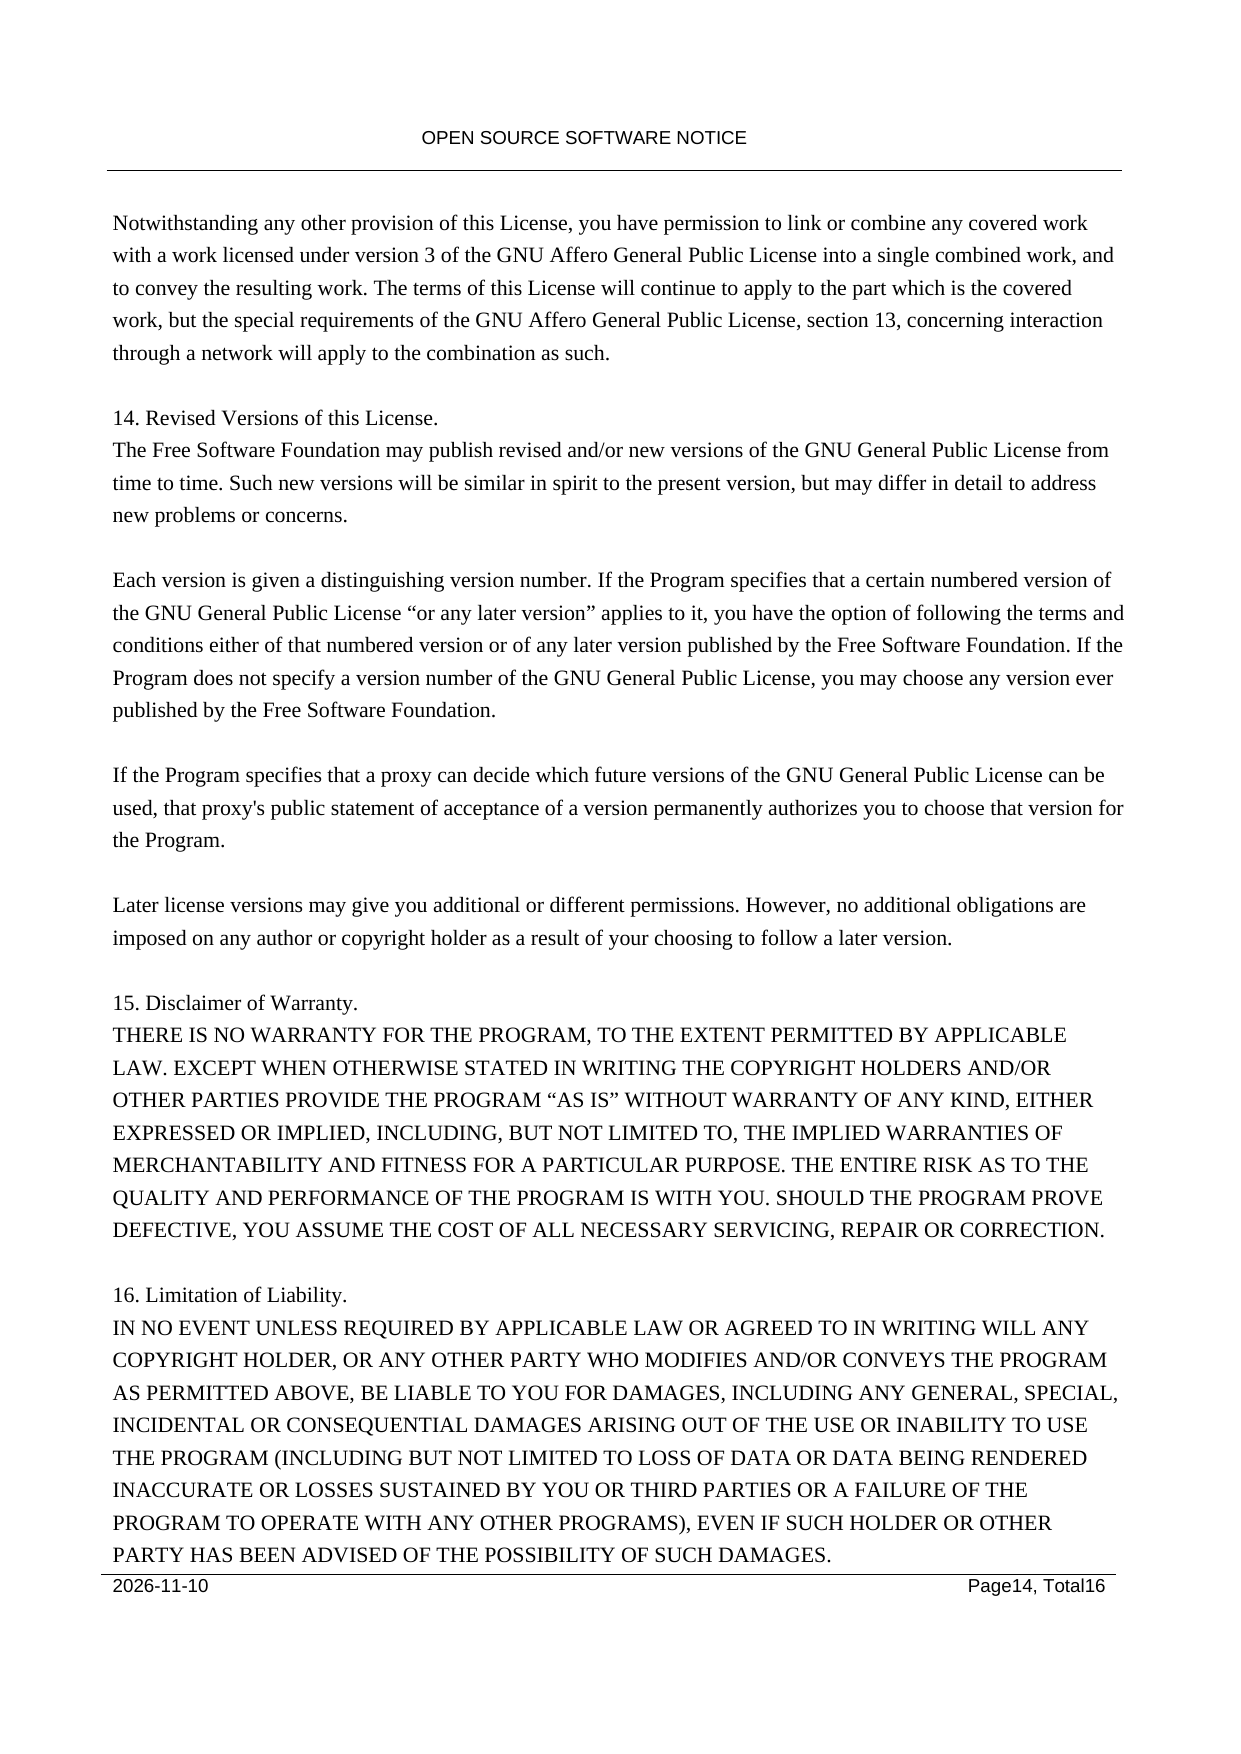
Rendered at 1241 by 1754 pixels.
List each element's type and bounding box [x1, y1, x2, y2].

text [112, 206, 1128, 1571]
